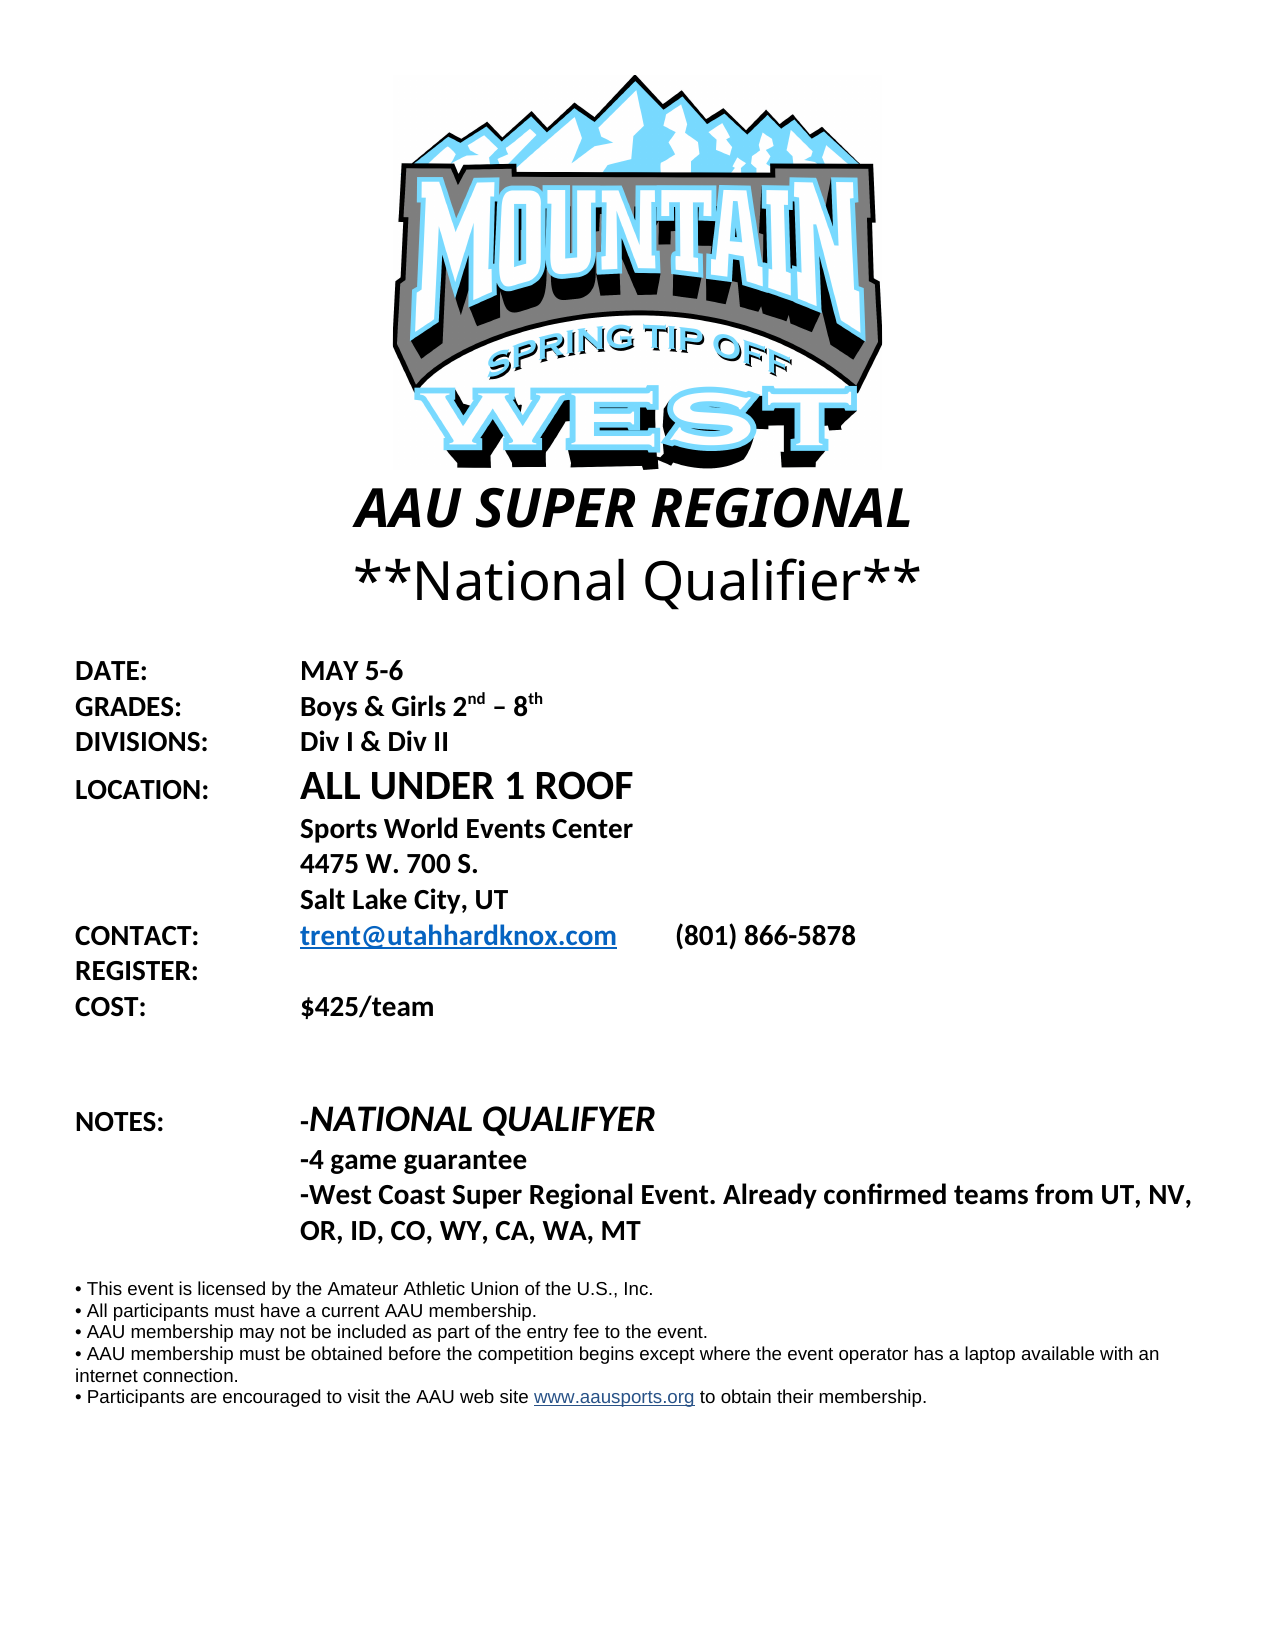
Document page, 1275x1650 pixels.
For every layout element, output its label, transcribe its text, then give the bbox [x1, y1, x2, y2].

text DATE: MAY 5-6 [75, 652, 1200, 688]
text -West Coast Super Regional Event. Already confirmed teams from UT, NV, OR, ID, CO, WY, CA, WA, MT [300, 1176, 1200, 1248]
text Salt Lake City, UT [75, 881, 1200, 917]
text • This event is licensed by the Amateur Athletic Union of the U.S., Inc. [75, 1278, 1200, 1300]
text -4 game guarantee [300, 1141, 1200, 1176]
text • Participants are encouraged to visit the AAU web site www.aausports.org to obtain their membership. [75, 1386, 1200, 1408]
picture [392, 75, 883, 470]
text LOCATION: ALL UNDER 1 ROOF [75, 759, 1200, 810]
text DIVISIONS: Div I & Div II [75, 723, 1200, 759]
text **National Qualifier** [75, 543, 1200, 617]
text 4475 W. 700 S. [75, 846, 1200, 881]
text Sports World Events Center [225, 810, 1200, 846]
text • All participants must have a current AAU membership. [75, 1300, 1200, 1321]
text AAU SUPER REGIONAL [75, 469, 1200, 543]
text NOTES: -NATIONAL QUALIFYER [75, 1095, 1200, 1141]
text • AAU membership must be obtained before the competition begins except where the event operator has a laptop available with an internet connection. [75, 1343, 1200, 1386]
text CONTACT: trent@utahhardknox.com (801) 866-5878 [75, 917, 1200, 952]
text • AAU membership may not be included as part of the entry fee to the event. [75, 1321, 1200, 1343]
text GRADES: Boys & Girls 2nd – 8th [75, 688, 1200, 723]
text REGISTER: [75, 952, 1200, 988]
text COST: $425/team [75, 988, 1200, 1024]
